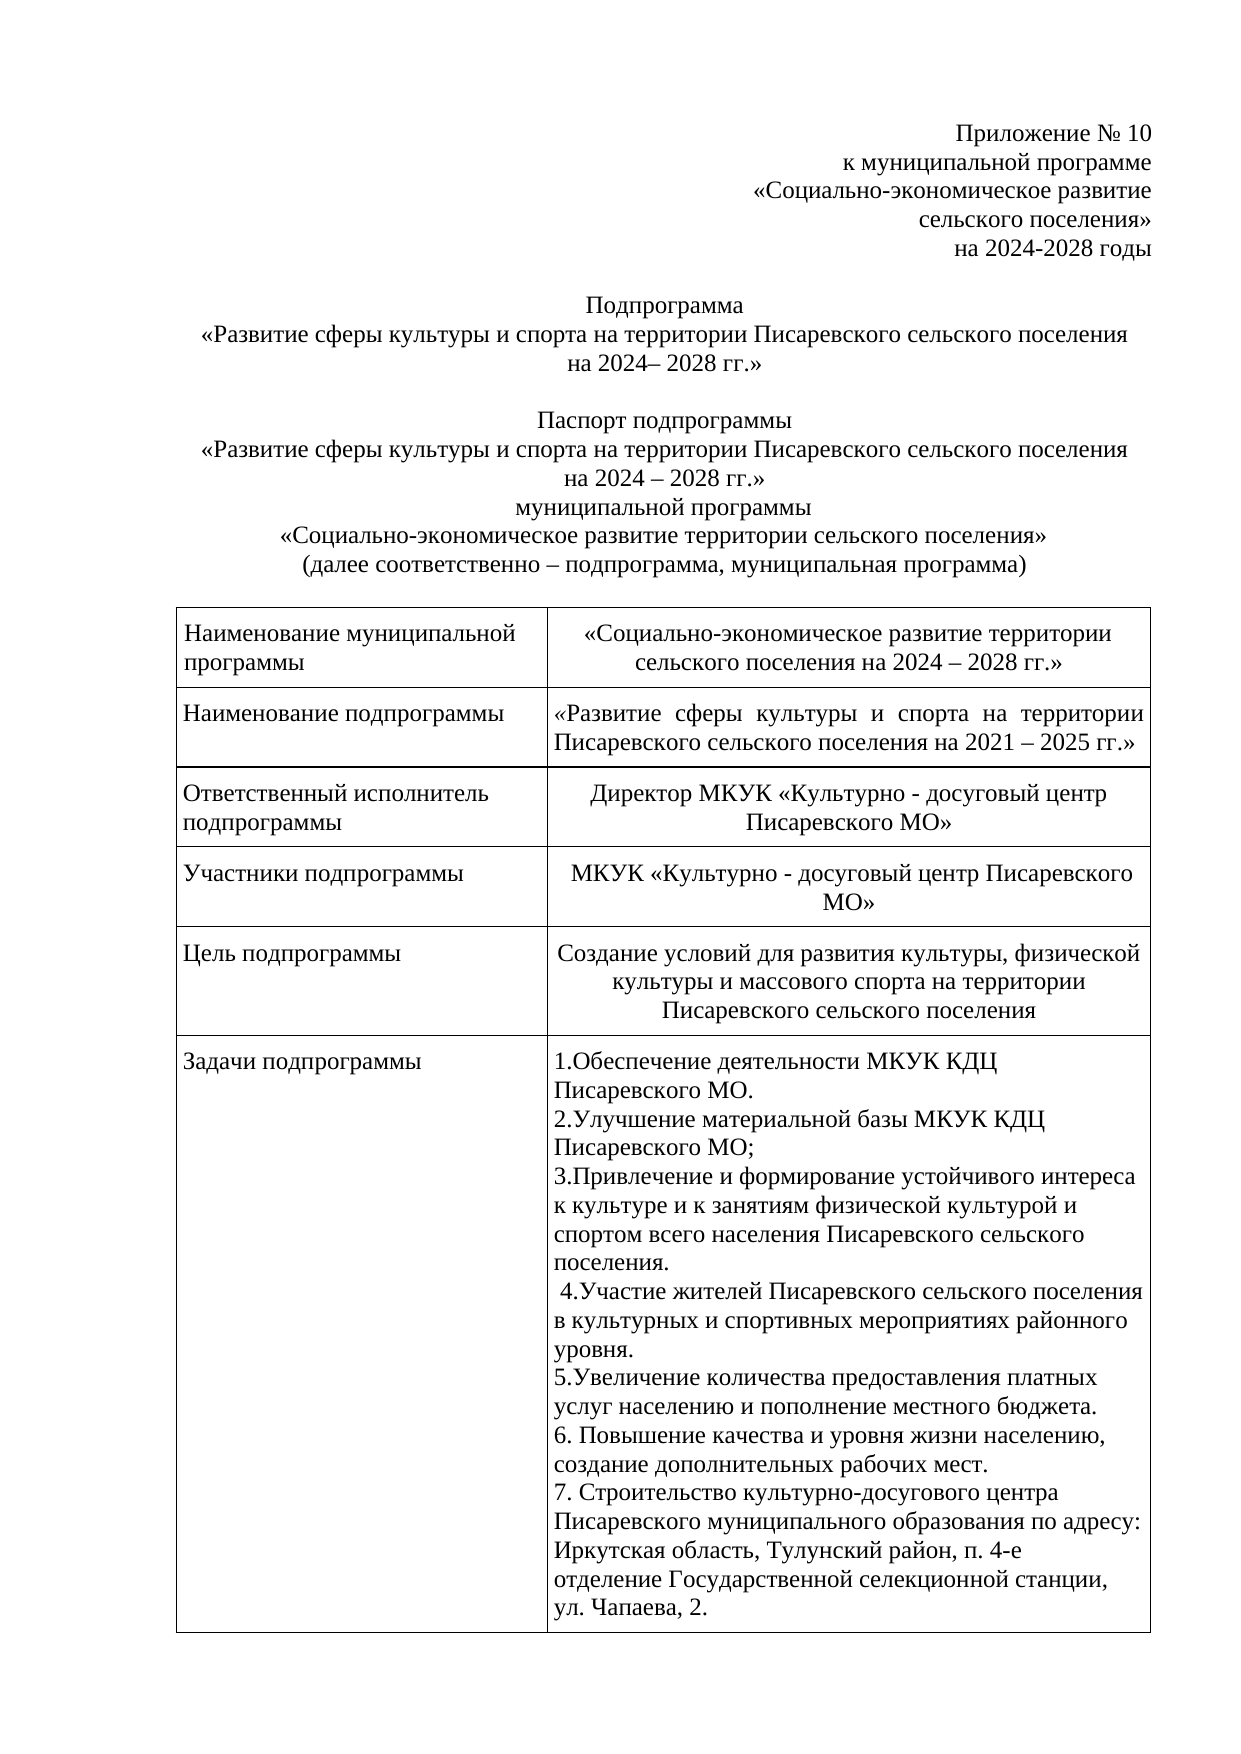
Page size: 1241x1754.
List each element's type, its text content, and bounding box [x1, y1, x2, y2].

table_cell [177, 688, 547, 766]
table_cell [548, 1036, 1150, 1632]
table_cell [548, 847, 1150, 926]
text «Развитие сферы культуры и спорта на территории Писаревского сельского поселения [177, 319, 1152, 348]
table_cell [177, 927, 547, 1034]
text муниципальной программы [175, 492, 1152, 521]
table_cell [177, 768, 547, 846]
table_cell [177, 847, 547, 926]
text «Социально-экономическое развитие [177, 176, 1152, 204]
text (далее соответственно – подпрограмма, муниципальная программа) [177, 549, 1152, 578]
text «Развитие сферы культуры и спорта на территории Писаревского сельского поселения [177, 434, 1152, 463]
text Паспорт подпрограммы [177, 406, 1152, 434]
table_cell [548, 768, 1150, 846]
text «Социально-экономическое развитие территории сельского поселения» [175, 521, 1152, 549]
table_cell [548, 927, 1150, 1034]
text Приложение № 10 [118, 118, 1152, 147]
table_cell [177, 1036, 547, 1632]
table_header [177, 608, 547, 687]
text на 2024-2028 годы [177, 233, 1152, 262]
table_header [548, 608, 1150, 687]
text сельского поселения» [177, 204, 1152, 233]
text к муниципальной программе [177, 147, 1152, 176]
text на 2024– 2028 гг.» [177, 348, 1152, 377]
text на 2024 – 2028 гг.» [177, 463, 1152, 492]
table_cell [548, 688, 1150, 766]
text Подпрограмма [177, 291, 1152, 319]
